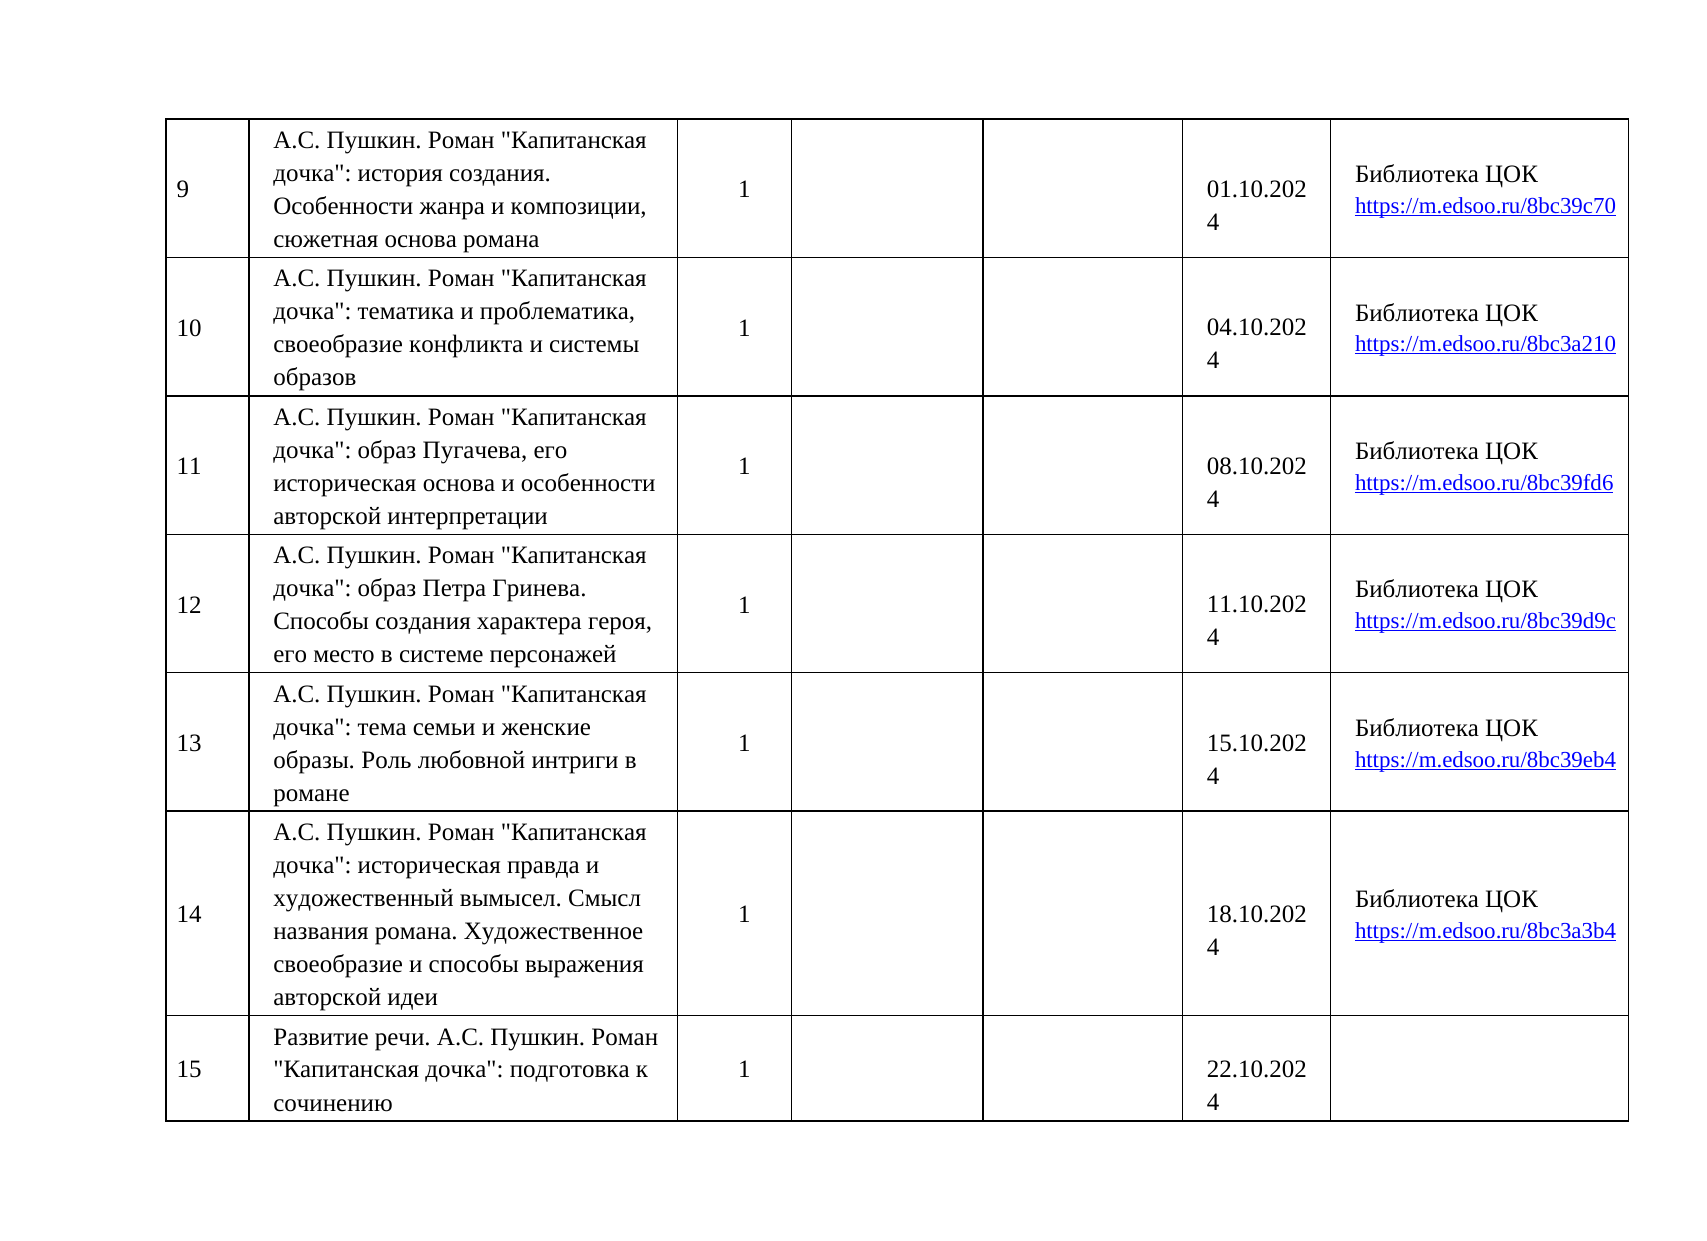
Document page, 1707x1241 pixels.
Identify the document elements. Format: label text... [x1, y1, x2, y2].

table_cell 13 [167, 673, 248, 810]
table_cell 11.10.2024 [1183, 535, 1330, 672]
table_cell А.С. Пушкин. Роман "Капитанская дочка": история создания. Особенности жанра и композиции, сюжетная основа романа [250, 120, 677, 257]
table_cell 22.10.2024 [1183, 1016, 1330, 1120]
table_cell 01.10.2024 [1183, 120, 1330, 257]
table_cell [984, 397, 1182, 533]
table_cell [984, 258, 1182, 395]
table_cell 1 [678, 812, 791, 1015]
table_cell 04.10.2024 [1183, 258, 1330, 395]
table_cell Библиотека ЦОК https://m.edsoo.ru/8bc39c70 [1331, 120, 1628, 257]
table_cell [1331, 1016, 1628, 1120]
table_cell Развитие речи. А.С. Пушкин. Роман "Капитанская дочка": подготовка к сочинению [250, 1016, 677, 1120]
table_cell А.С. Пушкин. Роман "Капитанская дочка": образ Пугачева, его историческая основа и особенности авторской интерпретации [250, 397, 677, 533]
table_cell 12 [167, 535, 248, 672]
table_cell 11 [167, 397, 248, 533]
table_cell [792, 397, 982, 533]
table_cell 1 [678, 397, 791, 533]
table_cell [984, 1016, 1182, 1120]
table_cell [792, 1016, 982, 1120]
table_cell 15.10.2024 [1183, 673, 1330, 810]
table_cell А.С. Пушкин. Роман "Капитанская дочка": тема семьи и женские образы. Роль любовной интриги в романе [250, 673, 677, 810]
table_cell Библиотека ЦОК https://m.edsoo.ru/8bc39d9c [1331, 535, 1628, 672]
table_cell А.С. Пушкин. Роман "Капитанская дочка": образ Петра Гринева. Способы создания характера героя, его место в системе персонажей [250, 535, 677, 672]
table_cell 9 [167, 120, 248, 257]
table_cell [984, 812, 1182, 1015]
table_cell [984, 120, 1182, 257]
table_cell [984, 673, 1182, 810]
table_cell Библиотека ЦОК https://m.edsoo.ru/8bc3a210 [1331, 258, 1628, 395]
table_cell Библиотека ЦОК https://m.edsoo.ru/8bc3a3b4 [1331, 812, 1628, 1015]
table_cell [792, 812, 982, 1015]
table_cell [792, 535, 982, 672]
table_cell 1 [678, 1016, 791, 1120]
table_cell Библиотека ЦОК https://m.edsoo.ru/8bc39fd6 [1331, 397, 1628, 533]
table_cell 18.10.2024 [1183, 812, 1330, 1015]
table_cell [792, 673, 982, 810]
table_cell 08.10.2024 [1183, 397, 1330, 533]
table_cell 1 [678, 120, 791, 257]
table_cell 1 [678, 673, 791, 810]
table_cell 1 [678, 535, 791, 672]
table_cell А.С. Пушкин. Роман "Капитанская дочка": тематика и проблематика, своеобразие конфликта и системы образов [250, 258, 677, 395]
table_cell [984, 535, 1182, 672]
table_cell [792, 120, 982, 257]
table_cell 1 [678, 258, 791, 395]
table_cell 15 [167, 1016, 248, 1120]
table_cell А.С. Пушкин. Роман "Капитанская дочка": историческая правда и художественный вымысел. Смысл названия романа. Художественное своеобразие и способы выражения авторской идеи [250, 812, 677, 1015]
table_cell Библиотека ЦОК https://m.edsoo.ru/8bc39eb4 [1331, 673, 1628, 810]
table_cell 10 [167, 258, 248, 395]
table_cell 14 [167, 812, 248, 1015]
table_cell [792, 258, 982, 395]
